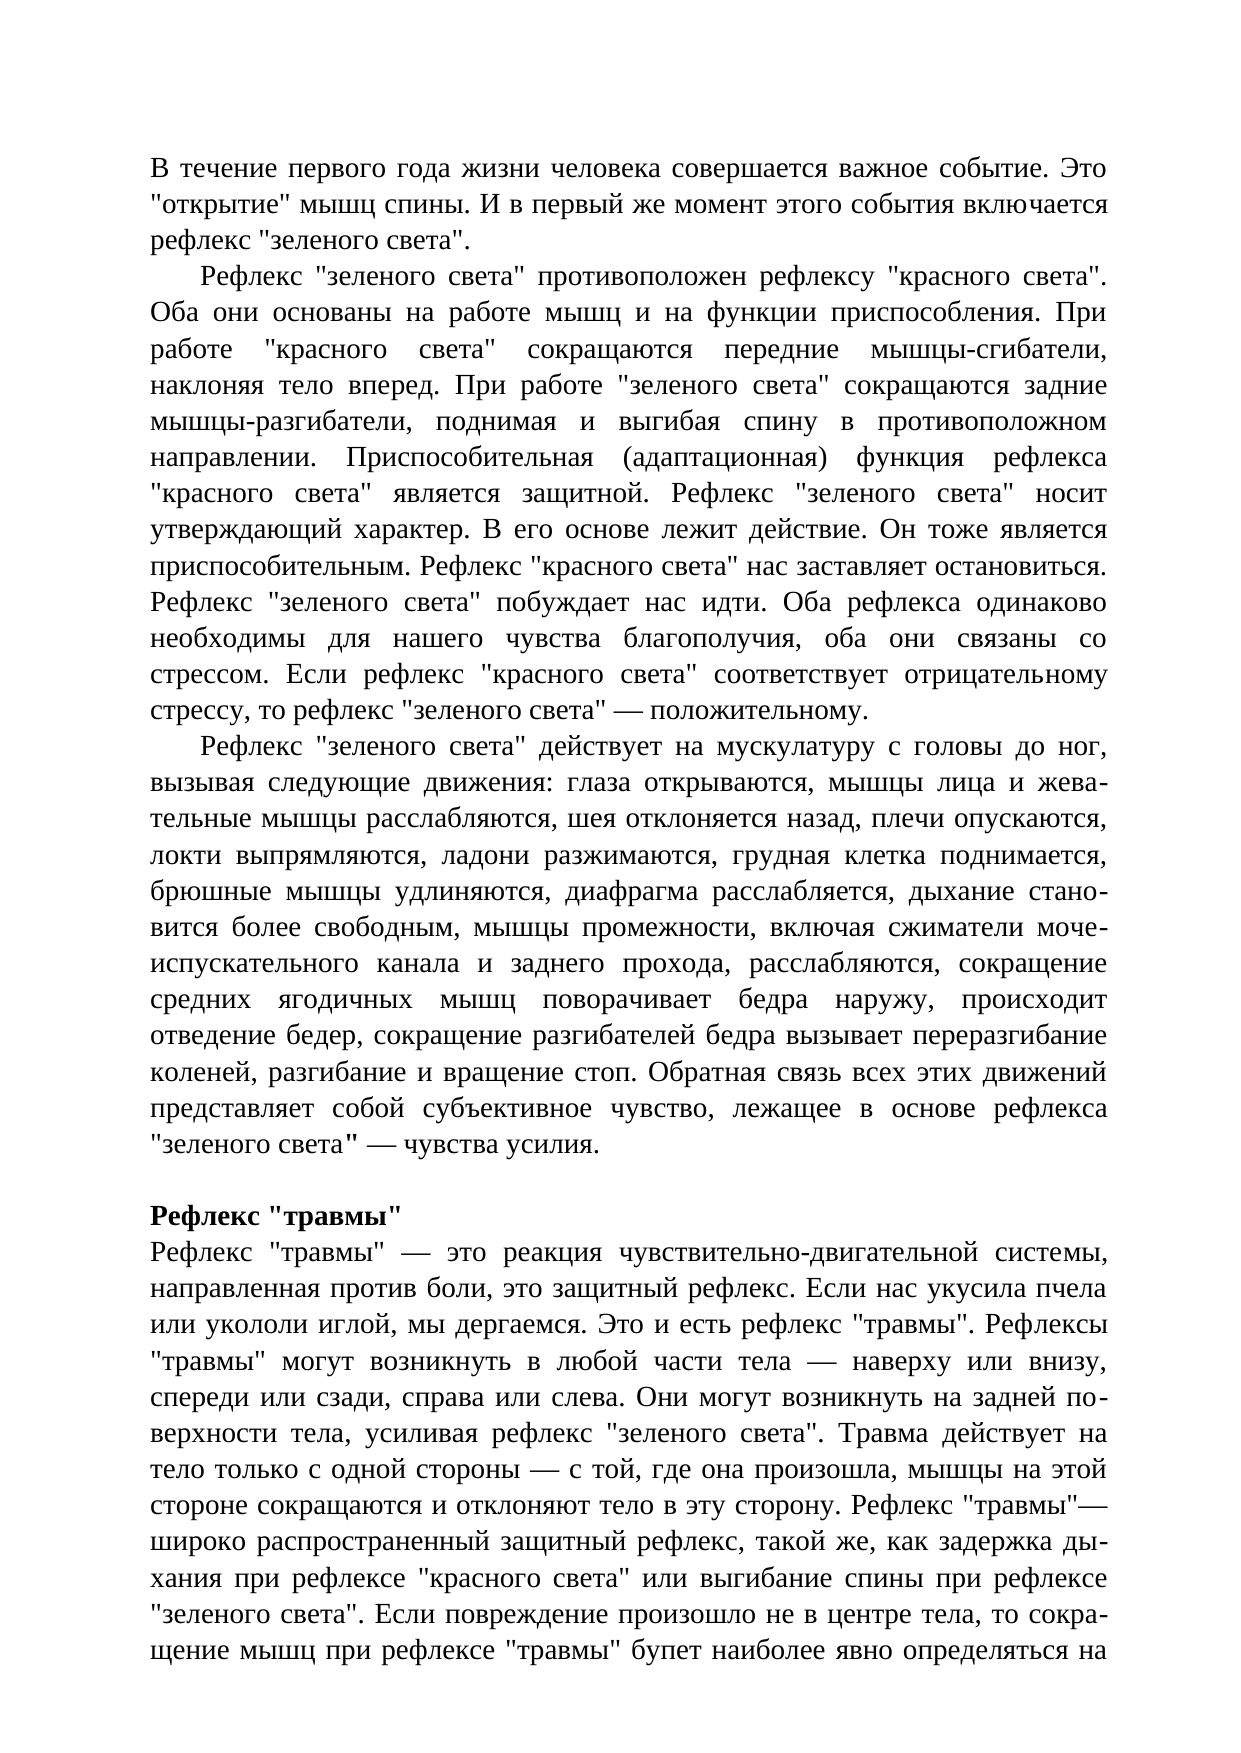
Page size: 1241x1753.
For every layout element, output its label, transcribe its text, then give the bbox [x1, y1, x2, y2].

text В течение первого года жизни человека совершается важное событие. Это "открытие" мышц спины. И в первый же момент этого события включается рефлекс "зеленого света". [150, 150, 1108, 256]
text Рефлекс "зеленого света" противоположен рефлексу "красного света". Оба они основаны на работе мышц и на функции приспособления. При работе "красного света" сокращаются передние мышцы-сгибатели, наклоняя тело вперед. При работе "зеленого света" сокращаются задние мышцы-разгибатели, поднимая и выгибая спину в противоположном направлении. Приспособительная (адаптационная) функция рефлекса "красного света" является защитной. Рефлекс "зеленого света" носит утверждающий характер. В его основе лежит действие. Он тоже является приспособительным. Рефлекс "красного света" нас заставляет остановиться. Рефлекс "зеленого света" побуждает нас идти. Оба рефлекса одинаково необходимы для нашего чувства благополучия, оба они связаны со стрессом. Если рефлекс "красного света" соответствует отрицательному стрессу, то рефлекс "зеленого света" — положительному. [150, 258, 1108, 726]
text Рефлекс "травмы" [150, 1198, 1108, 1232]
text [150, 1234, 1108, 1666]
text Рефлекс "зеленого света" действует на мускулатуру с головы до ног, вызывая следующие движения: глаза открываются, мышцы лица и жевательные мышцы расслабляются, шея отклоняется назад, плечи опускаются, локти выпрямляются, ладони разжимаются, грудная клетка поднимается, брюшные мышцы удлиняются, диафрагма расслабляется, дыхание становится более свободным, мышцы промежности, включая сжиматели мочеиспускательного канала и заднего прохода, расслабляются, сокращение средних ягодичных мышц поворачивает бедра наружу, происходит отведение бедер, сокращение разгибателей бедра вызывает переразгибание коленей, разгибание и вращение стоп. Обратная связь всех этих движений представляет собой субъективное чувство, лежащее в основе рефлекса "зеленого света" — чувства усилия. [150, 728, 1108, 1159]
